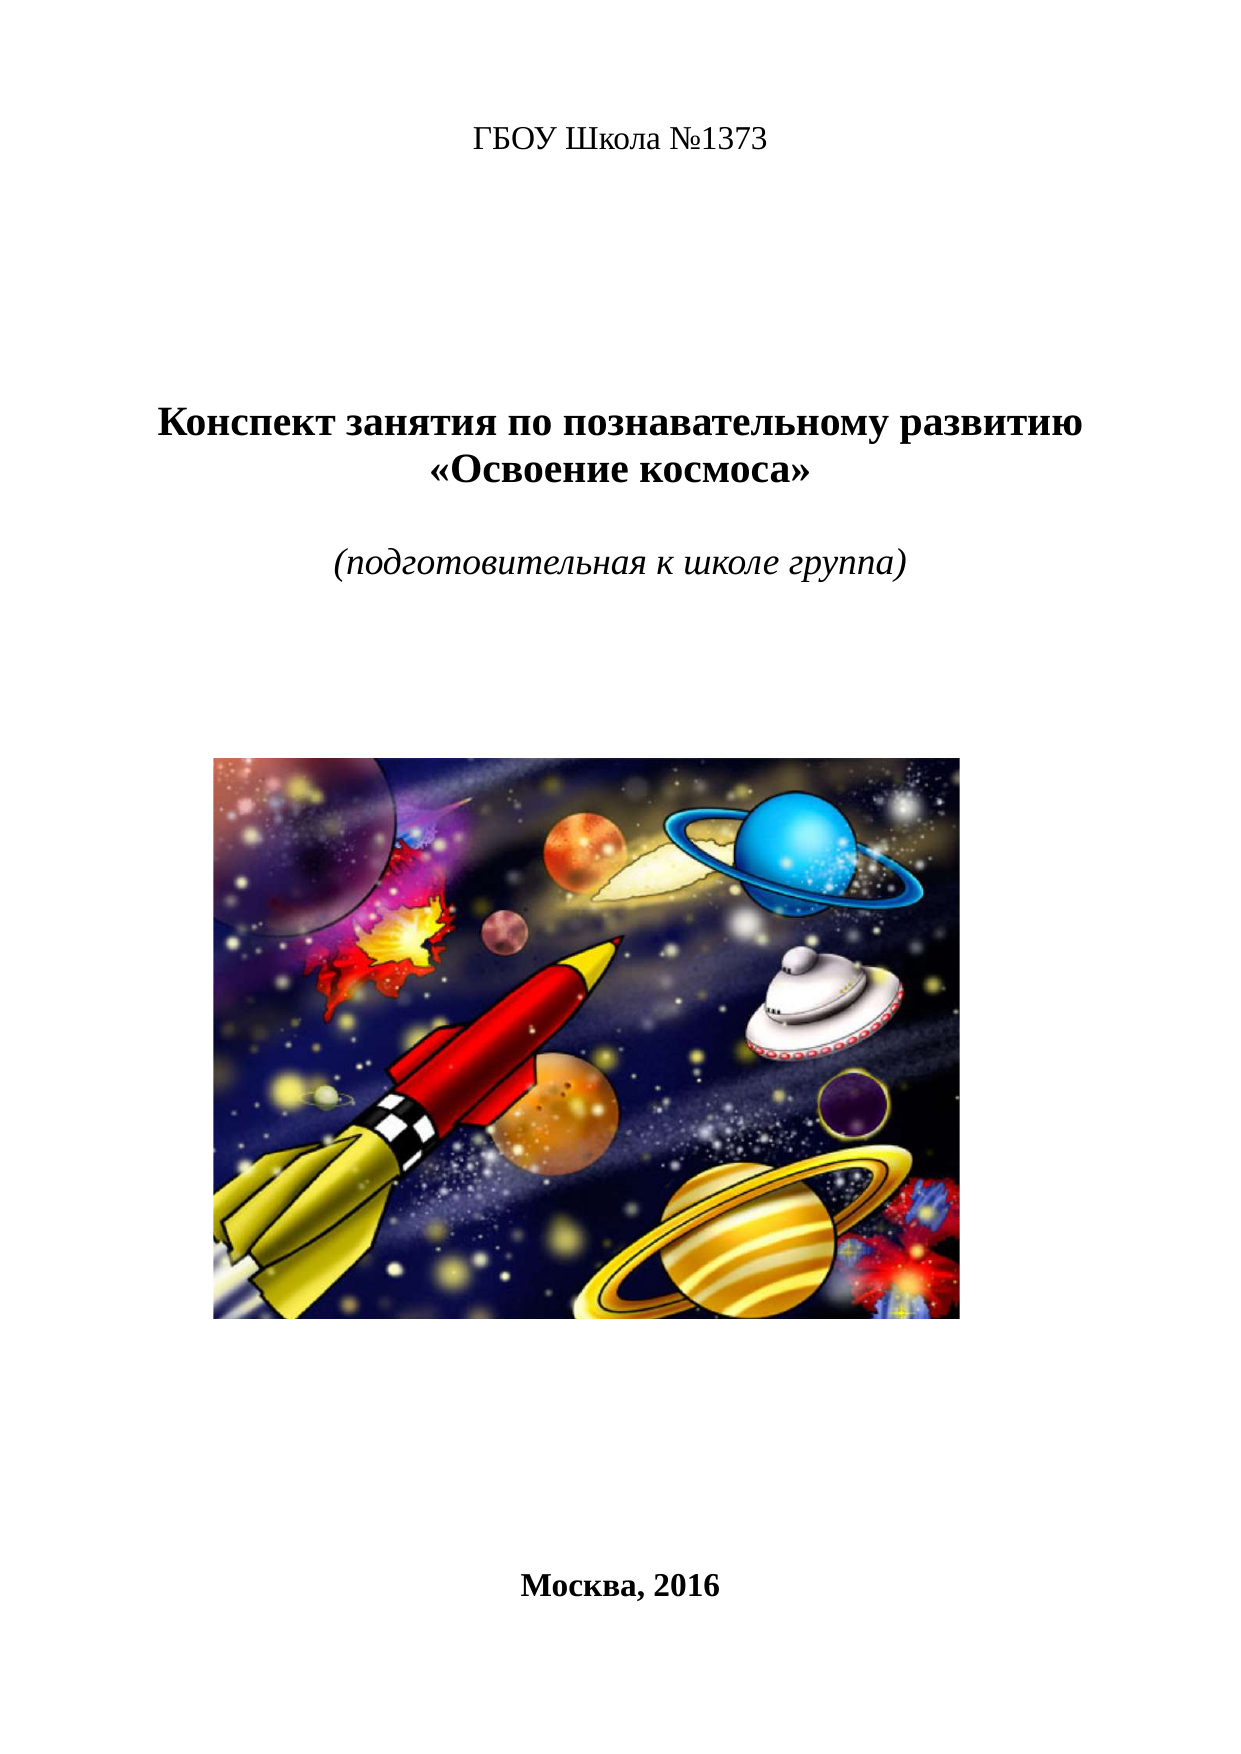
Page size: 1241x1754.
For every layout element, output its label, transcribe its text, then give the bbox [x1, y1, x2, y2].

text ГБОУ Школа №1373 [118, 118, 1122, 156]
text (подготовительная к школе группа) [118, 540, 1122, 583]
picture [212, 758, 959, 1318]
text Москва, 2016 [118, 1565, 1122, 1603]
text «Освоение космоса» [118, 444, 1122, 492]
text Конспект занятия по познавательному развитию [118, 396, 1122, 444]
